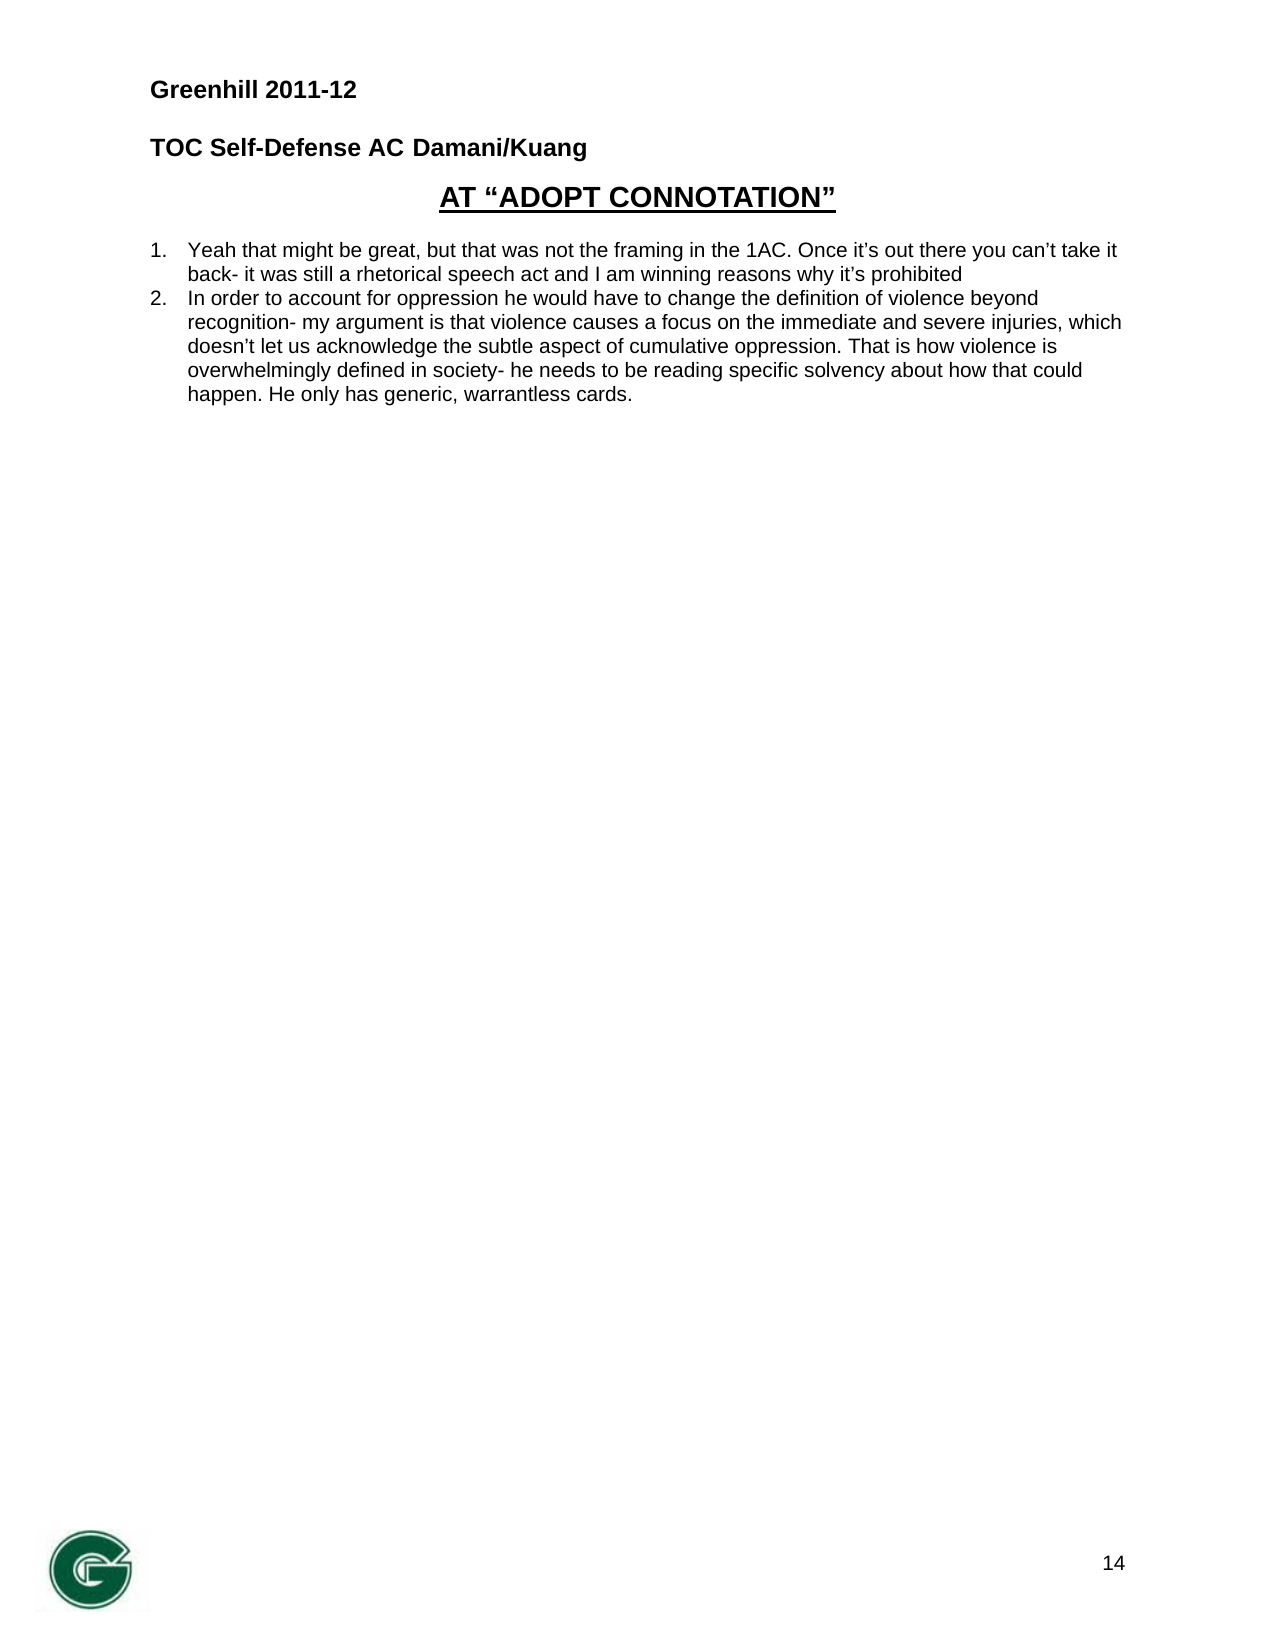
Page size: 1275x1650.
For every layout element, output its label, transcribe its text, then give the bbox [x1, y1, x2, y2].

list Yeah that might be great, but that was not the framing in the 1AC. Once it’s out there you can’t take it back- it was still a rhetorical speech act and I am winning reasons why it’s prohibited [150, 238, 1125, 286]
picture [35, 1529, 150, 1612]
subtitle AT “Adopt Connotation” [150, 180, 1125, 214]
list In order to account for oppression he would have to change the definition of violence beyond recognition- my argument is that violence causes a focus on the immediate and severe injuries, which doesn’t let us acknowledge the subtle aspect of cumulative oppression. That is how violence is overwhelmingly defined in society- he needs to be reading specific solvency about how that could happen. He only has generic, warrantless cards. [150, 286, 1125, 406]
